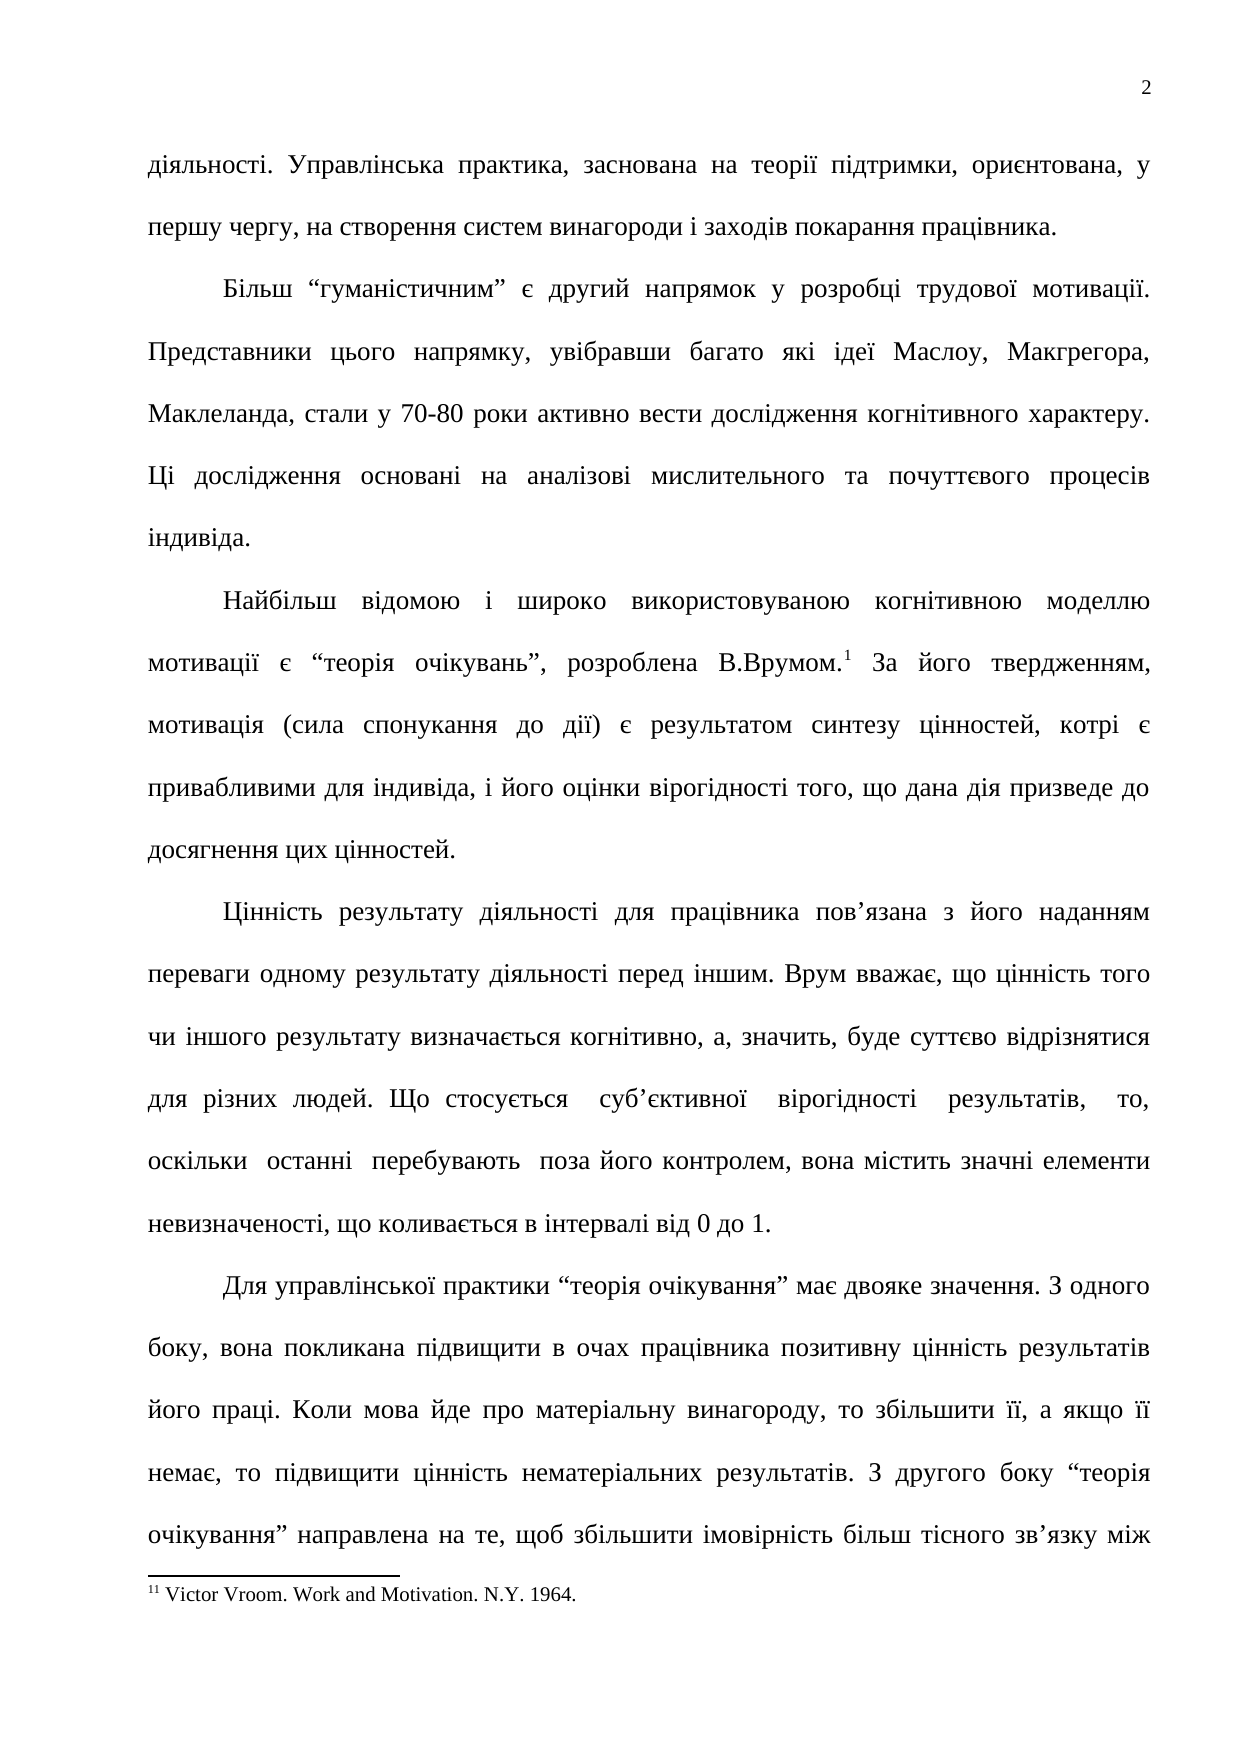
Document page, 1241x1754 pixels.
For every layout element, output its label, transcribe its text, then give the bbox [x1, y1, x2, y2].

text Більш “гуманістичним” є другий напрямок у розробці трудової мотивації. Представники цього напрямку, увібравши багато які ідеї Маслоу, Макгрегора, Маклеланда, стали у 70-80 роки активно вести дослідження когнітивного характеру. Ці дослідження основані на аналізові мислительного та почуттєвого процесів індивіда. [148, 272, 1152, 553]
text Найбільш відомою і широко використовуваною когнітивною моделлю мотивації є “теорія очікувань”, розроблена В.Врумом.1 За його твердженням, мотивація (сила спонукання до дії) є результатом синтезу цінностей, котрі є привабливими для індивіда, і його оцінки вірогідності того, що дана дія призведе до досягнення цих цінностей. [148, 584, 1152, 864]
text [148, 1269, 1152, 1549]
text Цінність результату діяльності для працівника пов’язана з його наданням переваги одному результату діяльності перед іншим. Врум вважає, що цінність того чи іншого результату визначається когнітивно, а, значить, буде суттєво відрізнятися для різних людей. Що стосується суб’єктивної вірогідності результатів, то, оскільки останні перебувають поза його контролем, вона містить значні елементи невизначеності, що коливається в інтервалі від 0 до 1. [148, 895, 1152, 1238]
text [148, 148, 1152, 241]
